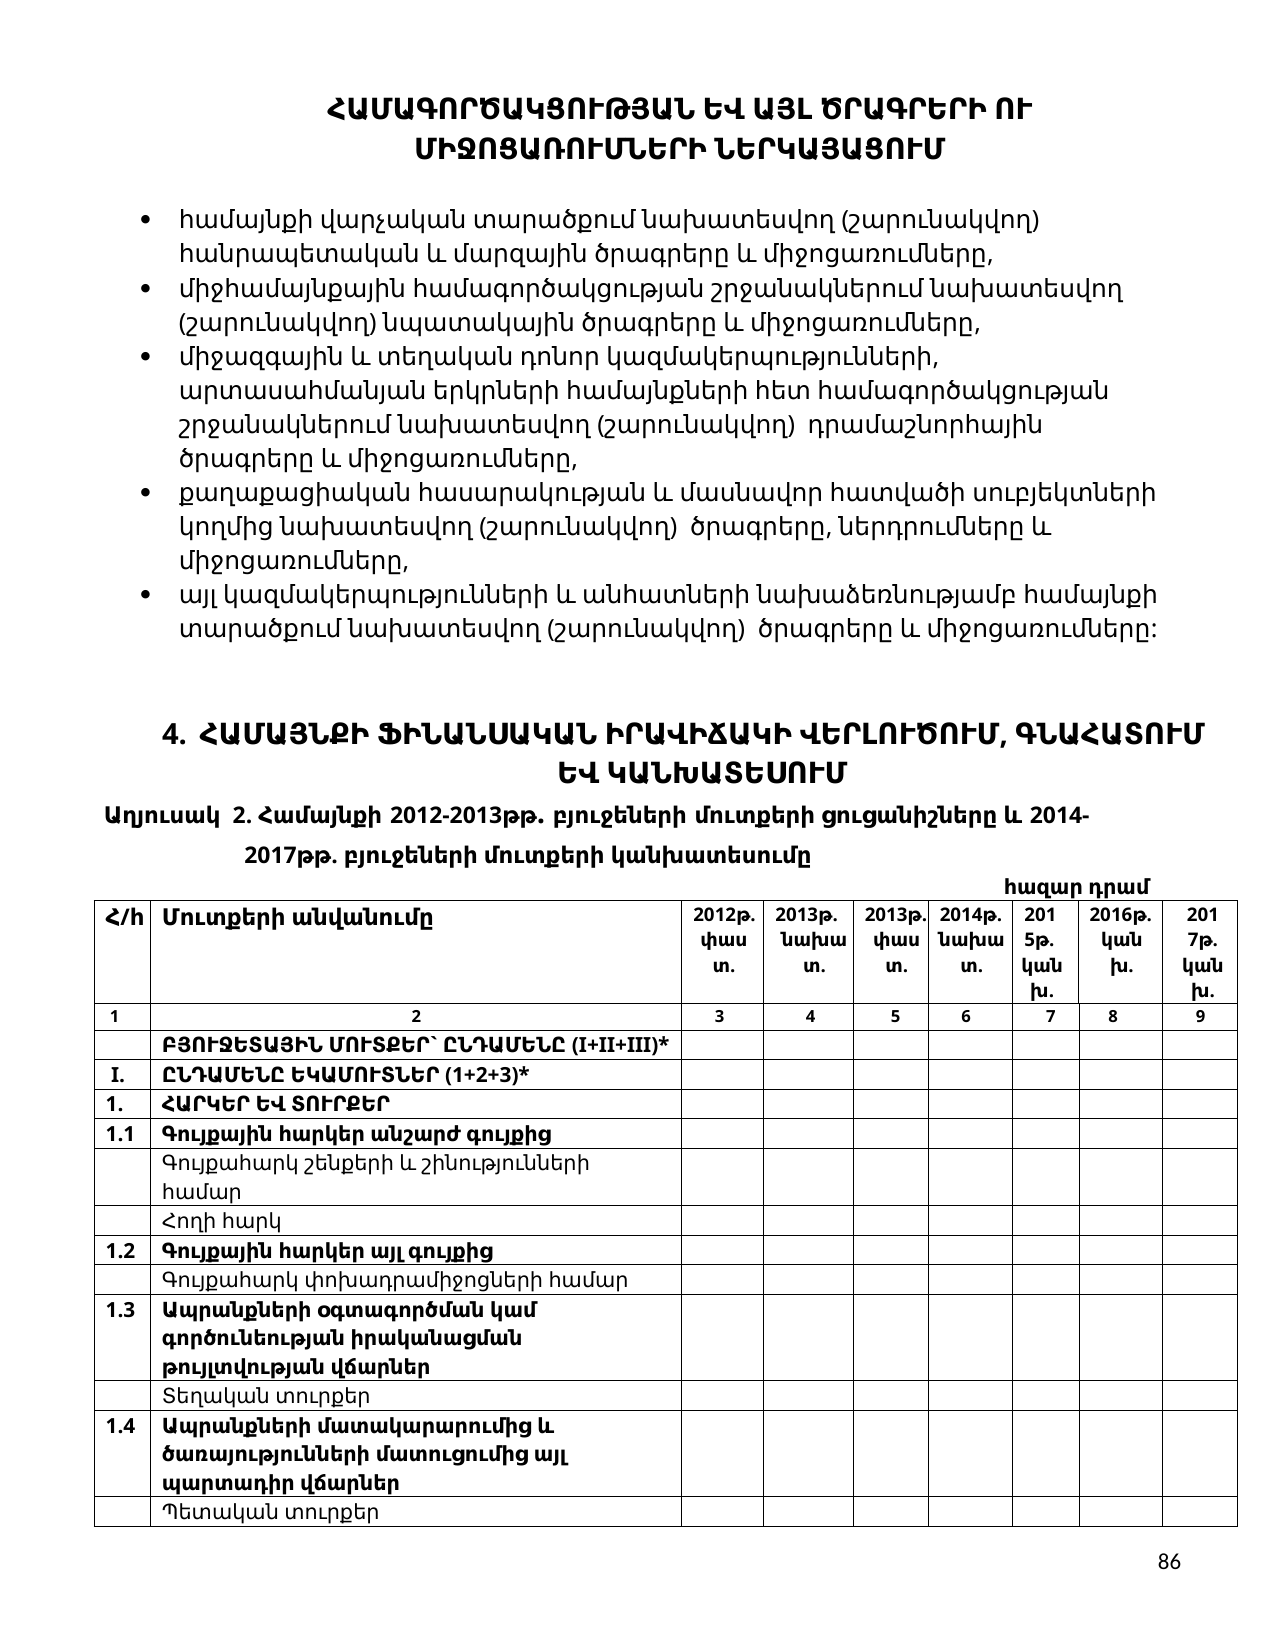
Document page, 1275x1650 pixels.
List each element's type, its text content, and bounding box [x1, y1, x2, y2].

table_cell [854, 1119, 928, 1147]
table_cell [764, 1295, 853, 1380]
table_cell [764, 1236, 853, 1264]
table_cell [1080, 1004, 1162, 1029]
list քաղաքացիական հասարակության և մասնավոր հատվածի սուբյեկտների կողմից նախատեսվող (շարունակվող) ծրագրերը, ներդրումները և միջոցառումները, [141, 474, 1181, 577]
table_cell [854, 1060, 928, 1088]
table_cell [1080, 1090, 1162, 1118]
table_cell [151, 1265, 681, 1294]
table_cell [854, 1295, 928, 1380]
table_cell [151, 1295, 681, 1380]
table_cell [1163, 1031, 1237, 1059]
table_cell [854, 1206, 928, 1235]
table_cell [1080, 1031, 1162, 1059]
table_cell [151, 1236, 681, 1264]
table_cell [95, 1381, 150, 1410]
list այլ կազմակերպությունների և անհատների նախաձեռնությամբ համայնքի տարածքում նախատեսվող (շարունակվող) ծրագրերը և միջոցառումները: [141, 577, 1181, 645]
list համայնքի վարչական տարածքում նախատեսվող (շարունակվող) հանրապետական և մարզային ծրագրերը և միջոցառումները, [141, 202, 1181, 270]
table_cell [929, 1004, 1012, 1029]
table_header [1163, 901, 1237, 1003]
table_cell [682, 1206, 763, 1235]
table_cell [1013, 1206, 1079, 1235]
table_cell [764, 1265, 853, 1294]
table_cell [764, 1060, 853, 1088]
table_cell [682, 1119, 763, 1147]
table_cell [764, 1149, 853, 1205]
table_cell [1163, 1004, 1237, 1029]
text Աղյուսակ 2. Համայնքի 2012-2013թթ. բյուջեների մուտքերի ցուցանիշները և 2014-2017թթ. բյուջեների մուտքերի կանխատեսումը [103, 792, 1181, 872]
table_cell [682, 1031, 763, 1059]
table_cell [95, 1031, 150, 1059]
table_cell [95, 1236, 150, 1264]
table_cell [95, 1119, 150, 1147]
list միջհամայնքային համագործակցության շրջանակներում նախատեսվող (շարունակվող) նպատակային ծրագրերը և միջոցառումները, [141, 270, 1181, 338]
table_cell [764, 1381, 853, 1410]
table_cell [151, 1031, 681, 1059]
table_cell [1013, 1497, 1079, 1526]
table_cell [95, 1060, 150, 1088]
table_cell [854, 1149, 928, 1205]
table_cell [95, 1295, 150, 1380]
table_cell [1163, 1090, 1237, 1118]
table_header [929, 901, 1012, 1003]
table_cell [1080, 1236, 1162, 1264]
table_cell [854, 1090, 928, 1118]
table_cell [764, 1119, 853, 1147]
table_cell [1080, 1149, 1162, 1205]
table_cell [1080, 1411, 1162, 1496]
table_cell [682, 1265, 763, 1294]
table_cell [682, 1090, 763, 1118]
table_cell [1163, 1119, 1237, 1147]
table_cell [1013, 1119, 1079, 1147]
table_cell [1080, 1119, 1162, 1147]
list միջազգային և տեղական դոնոր կազմակերպությունների, արտասահմանյան երկրների համայնքների հետ համագործակցության շրջանակներում նախատեսվող (շարունակվող) դրամաշնորհային ծրագրերը և միջոցառումները, [141, 338, 1181, 474]
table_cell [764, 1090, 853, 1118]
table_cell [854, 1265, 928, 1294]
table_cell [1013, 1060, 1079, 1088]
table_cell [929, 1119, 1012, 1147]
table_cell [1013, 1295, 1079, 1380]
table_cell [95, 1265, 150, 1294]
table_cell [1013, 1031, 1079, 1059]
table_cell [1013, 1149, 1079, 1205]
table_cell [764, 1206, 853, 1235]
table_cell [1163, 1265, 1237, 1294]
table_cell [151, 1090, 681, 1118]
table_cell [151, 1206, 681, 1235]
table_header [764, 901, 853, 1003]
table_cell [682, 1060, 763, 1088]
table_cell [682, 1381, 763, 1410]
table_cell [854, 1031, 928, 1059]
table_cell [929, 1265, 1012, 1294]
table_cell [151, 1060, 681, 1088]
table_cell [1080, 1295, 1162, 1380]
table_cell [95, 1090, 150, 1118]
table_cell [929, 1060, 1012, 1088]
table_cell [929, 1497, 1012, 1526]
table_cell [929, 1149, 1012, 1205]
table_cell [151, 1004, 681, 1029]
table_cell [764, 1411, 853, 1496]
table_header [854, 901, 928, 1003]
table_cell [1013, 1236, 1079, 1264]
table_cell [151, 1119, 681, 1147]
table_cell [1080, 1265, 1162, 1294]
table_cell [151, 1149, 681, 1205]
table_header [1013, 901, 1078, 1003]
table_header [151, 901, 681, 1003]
list ՀԱՄԱՅՆՔԻ ՖԻՆԱՆՍԱԿԱՆ ԻՐԱՎԻՃԱԿԻ ՎԵՐԼՈՒԾՈՒՄ, ԳՆԱՀԱՏՈՒՄ ԵՎ ԿԱՆԽԱՏԵՍՈՒՄ [141, 713, 1226, 792]
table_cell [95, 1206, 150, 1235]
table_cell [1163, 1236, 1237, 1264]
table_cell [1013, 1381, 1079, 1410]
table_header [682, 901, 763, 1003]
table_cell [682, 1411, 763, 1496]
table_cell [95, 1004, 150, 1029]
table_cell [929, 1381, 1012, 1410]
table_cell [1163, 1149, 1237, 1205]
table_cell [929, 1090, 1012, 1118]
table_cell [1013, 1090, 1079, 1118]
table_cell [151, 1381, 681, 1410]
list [141, 89, 1181, 168]
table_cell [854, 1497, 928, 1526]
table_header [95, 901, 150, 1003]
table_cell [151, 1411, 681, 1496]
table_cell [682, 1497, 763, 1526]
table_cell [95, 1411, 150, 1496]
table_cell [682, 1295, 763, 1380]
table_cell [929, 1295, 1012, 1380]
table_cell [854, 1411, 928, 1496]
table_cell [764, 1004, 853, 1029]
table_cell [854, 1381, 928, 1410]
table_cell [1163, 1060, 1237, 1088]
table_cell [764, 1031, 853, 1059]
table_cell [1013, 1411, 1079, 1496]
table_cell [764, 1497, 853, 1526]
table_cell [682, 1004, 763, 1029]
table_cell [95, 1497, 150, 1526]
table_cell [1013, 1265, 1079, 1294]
text հազար դրամ [103, 872, 1182, 900]
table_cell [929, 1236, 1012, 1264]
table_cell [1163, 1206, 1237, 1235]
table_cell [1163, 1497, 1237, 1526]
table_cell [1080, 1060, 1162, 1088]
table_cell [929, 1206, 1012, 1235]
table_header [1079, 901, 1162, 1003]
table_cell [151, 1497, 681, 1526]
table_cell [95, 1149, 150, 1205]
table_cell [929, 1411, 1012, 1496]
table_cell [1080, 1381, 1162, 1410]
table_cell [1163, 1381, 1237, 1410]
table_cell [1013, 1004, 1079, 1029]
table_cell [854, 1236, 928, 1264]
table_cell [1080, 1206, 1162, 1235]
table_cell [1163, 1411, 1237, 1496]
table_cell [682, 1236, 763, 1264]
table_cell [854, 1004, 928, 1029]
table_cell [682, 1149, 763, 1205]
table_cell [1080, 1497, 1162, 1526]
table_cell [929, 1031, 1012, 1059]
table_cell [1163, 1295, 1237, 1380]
